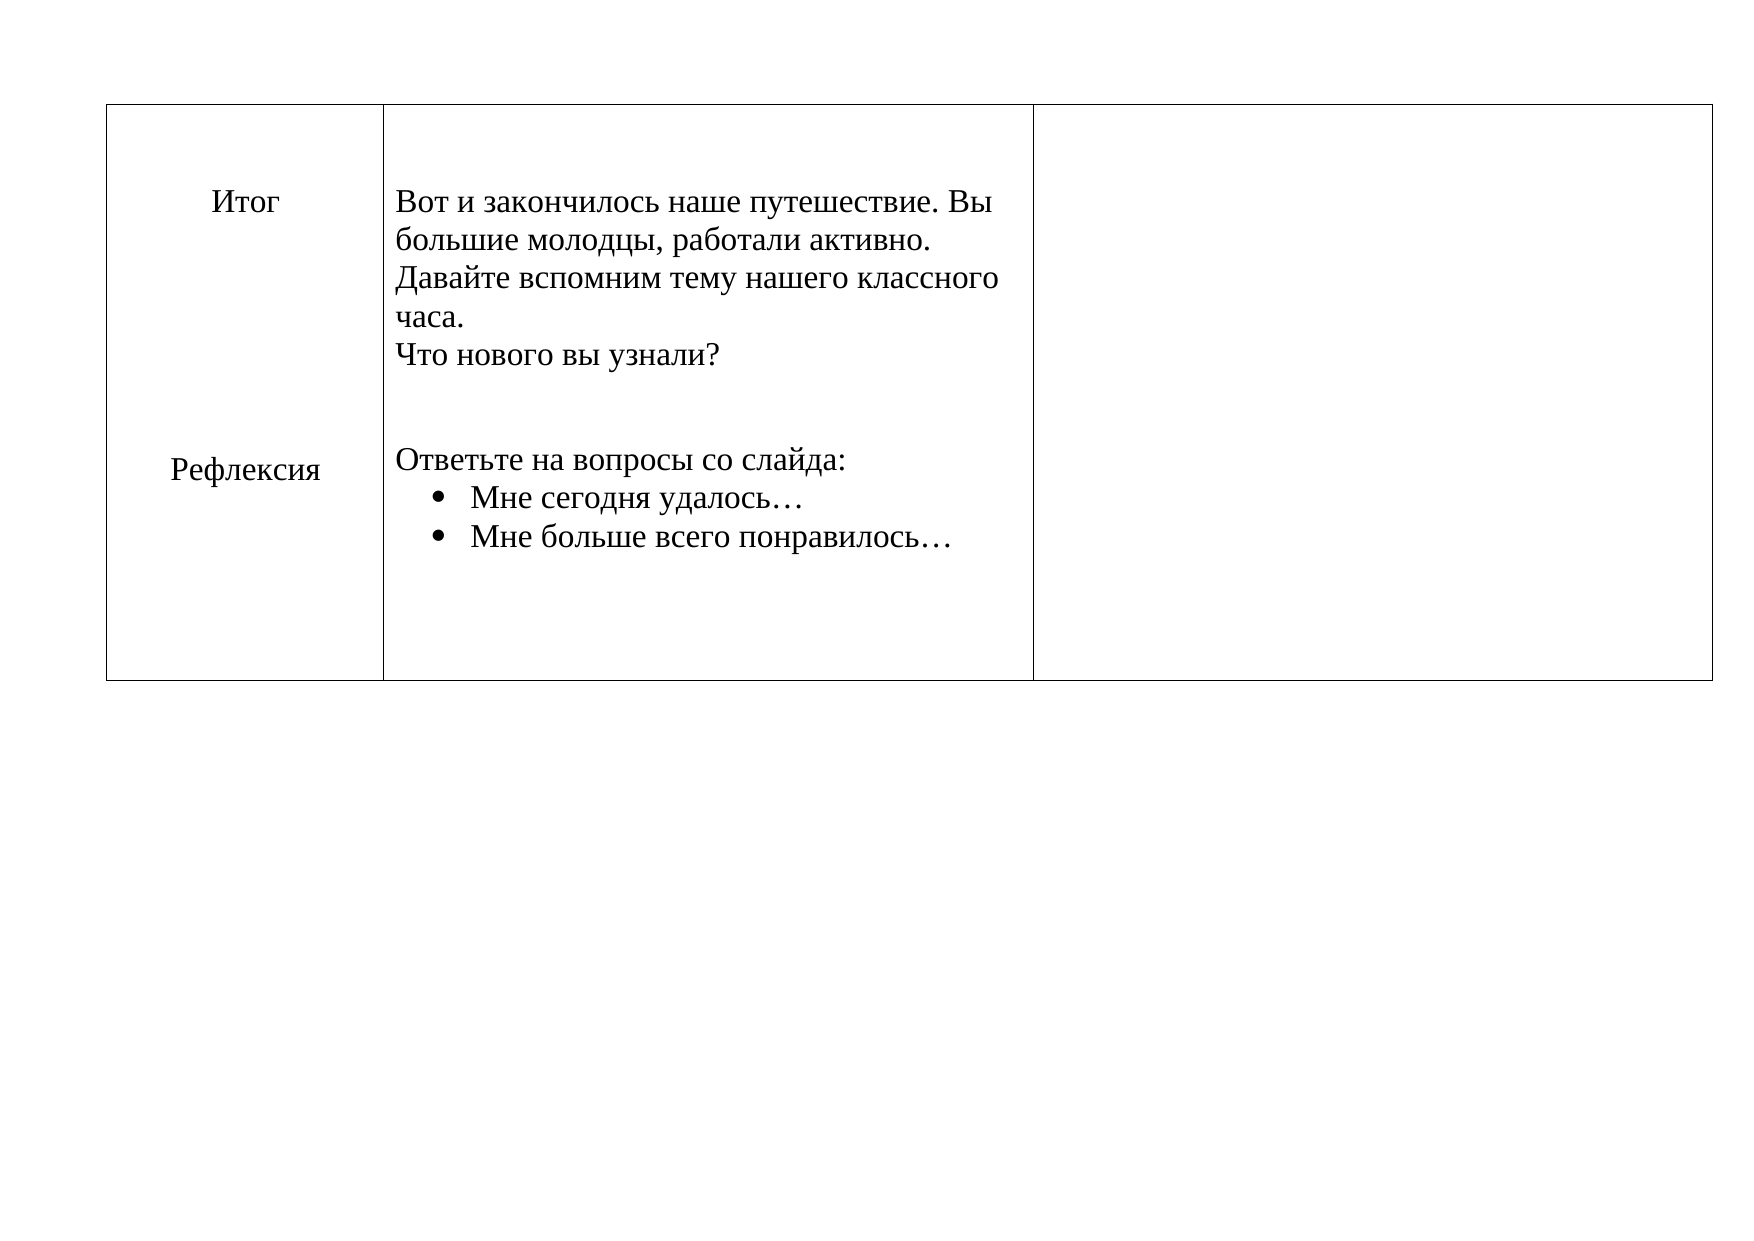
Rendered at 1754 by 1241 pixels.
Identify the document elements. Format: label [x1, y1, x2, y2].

table_cell [107, 105, 383, 679]
table_cell [1034, 105, 1712, 679]
table_cell [384, 105, 1033, 679]
